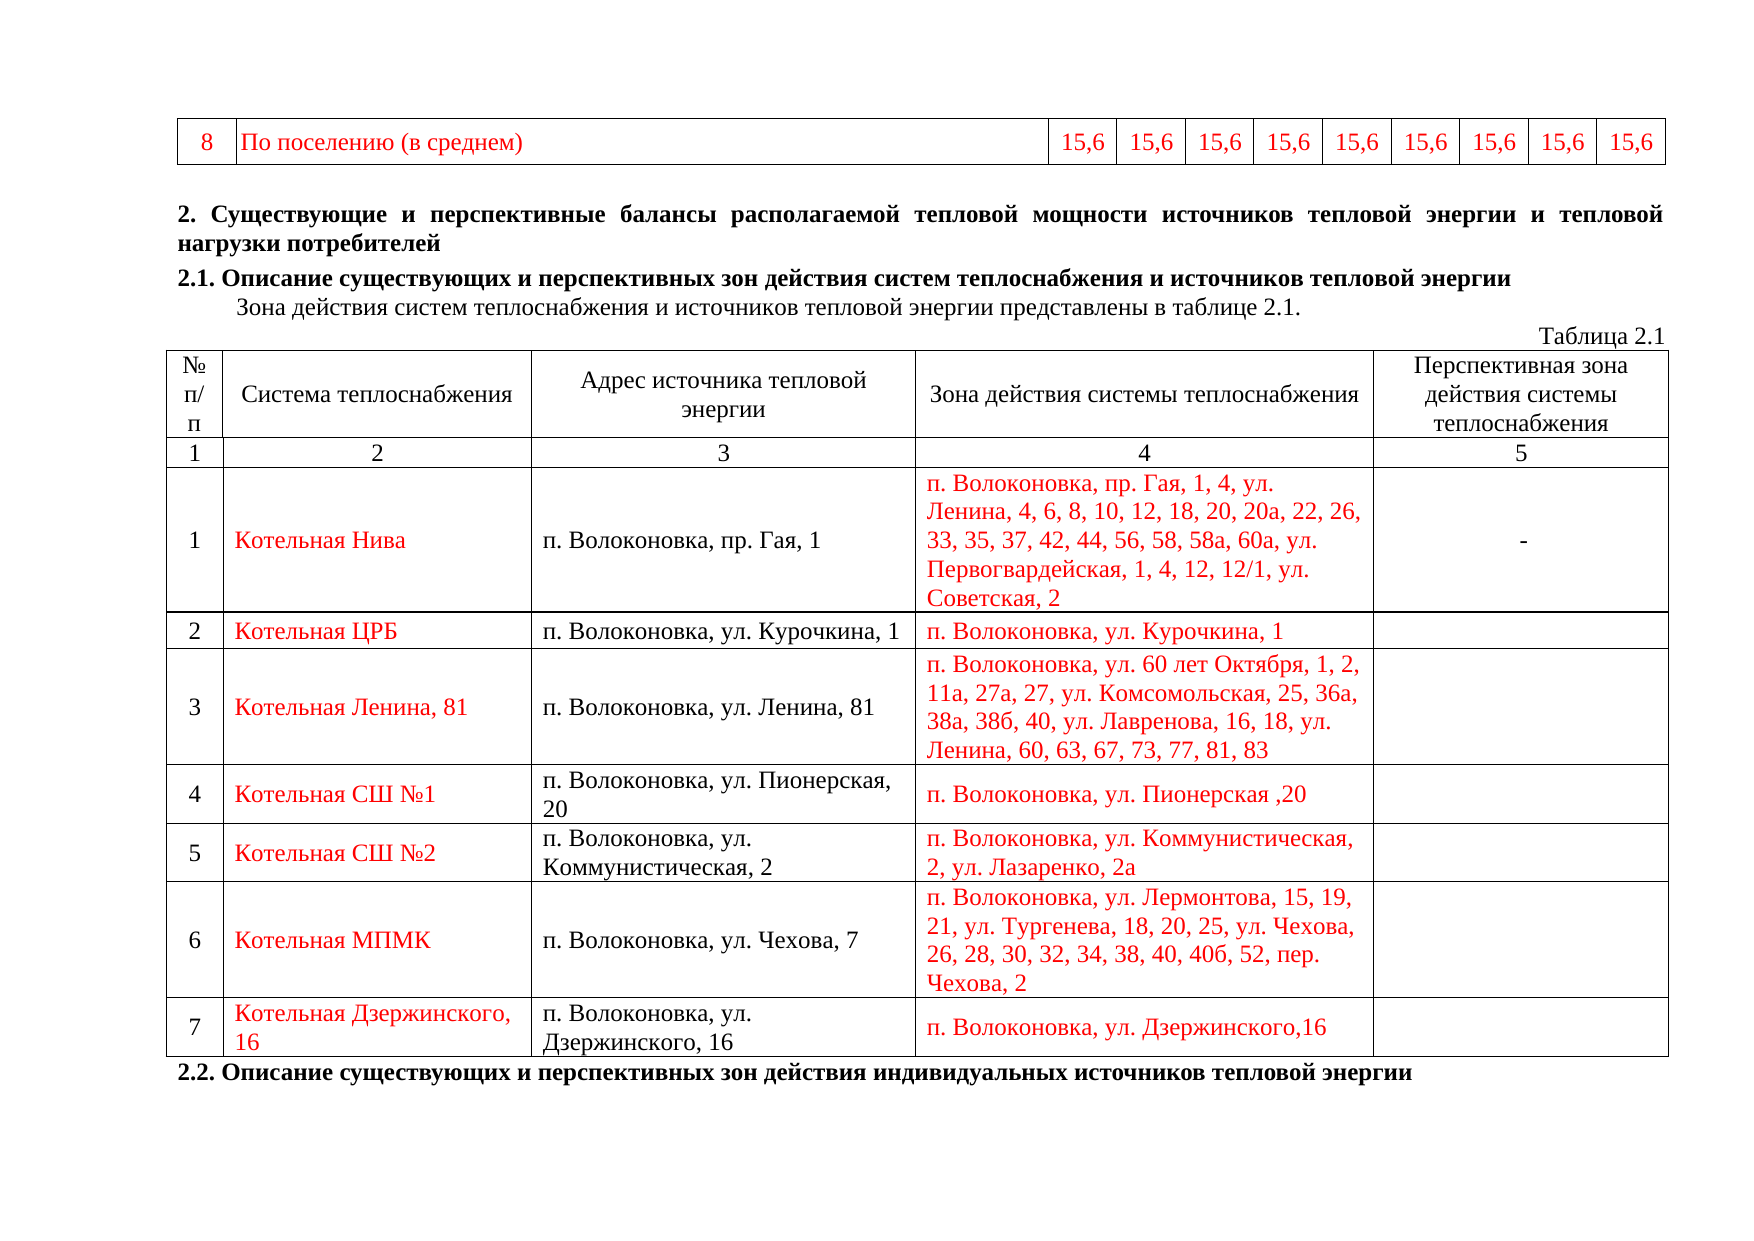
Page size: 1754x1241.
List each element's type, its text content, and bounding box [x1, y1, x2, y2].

table_cell 6 [167, 882, 223, 997]
table_cell Котельная Ленина, 81 [224, 649, 531, 764]
table_cell п. Волоконовка, ул. 60 лет Октября, 1, 2, 11а, 27а, 27, ул. Комсомольская, 25, 36а, 38а, 38б, 40, ул. Лавренова, 16, 18, ул. Ленина, 60, 63, 67, 73, 77, 81, 83 [916, 649, 1373, 764]
table_cell п. Волоконовка, ул. Пионерская, 20 [532, 765, 915, 822]
table_cell 15,6 [1460, 119, 1528, 163]
table_cell 3 [532, 438, 915, 467]
table_cell 15,6 [1254, 119, 1322, 163]
table_header № п/п [167, 351, 222, 437]
table_cell 4 [916, 438, 1373, 467]
table_cell 1 [167, 438, 223, 467]
table_cell [1374, 649, 1668, 764]
table_cell п. Волоконовка, ул. Коммунистическая, 2 [532, 824, 915, 881]
table_cell [1374, 882, 1668, 997]
table_cell 4 [167, 765, 223, 822]
table_cell п. Волоконовка, ул. Курочкина, 1 [532, 613, 915, 648]
table_header Система теплоснабжения [223, 351, 531, 437]
table_cell п. Волоконовка, ул. Коммунистическая, 2, ул. Лазаренко, 2а [916, 824, 1373, 881]
table_cell 5 [167, 824, 223, 881]
table_cell 8 [178, 119, 236, 163]
table_cell Котельная СШ №1 [224, 765, 531, 822]
table_cell п. Волоконовка, ул. Ленина, 81 [532, 649, 915, 764]
table_header Перспективная зона действия системы теплоснабжения [1374, 351, 1668, 437]
table_cell п. Волоконовка, ул. Чехова, 7 [532, 882, 915, 997]
table_cell [1374, 824, 1668, 881]
table_cell Котельная СШ №2 [224, 824, 531, 881]
table_cell [1374, 998, 1668, 1056]
text Зона действия систем теплоснабжения и источников тепловой энергии представлены в таблице 2.1. [177, 292, 1665, 321]
subtitle 2.2. Описание существующих и перспективных зон действия индивидуальных источников тепловой энергии [177, 1057, 1665, 1085]
table_cell 7 [167, 998, 223, 1056]
table_cell п. Волоконовка, ул. Лермонтова, 15, 19, 21, ул. Тургенева, 18, 20, 25, ул. Чехова, 26, 28, 30, 32, 34, 38, 40, 40б, 52, пер. Чехова, 2 [916, 882, 1373, 997]
table_cell 15,6 [1597, 119, 1665, 163]
text Таблица 2.1 [177, 321, 1665, 349]
table_cell 3 [167, 649, 223, 764]
table_cell 15,6 [1392, 119, 1459, 163]
table_cell 5 [1374, 438, 1668, 467]
table_cell п. Волоконовка, ул. Дзержинского, 16 [532, 998, 915, 1056]
table_cell п. Волоконовка, пр. Гая, 1, 4, ул. Ленина, 4, 6, 8, 10, 12, 18, 20, 20а, 22, 26, 33, 35, 37, 42, 44, 56, 58, 58а, 60а, ул. Первогвардейская, 1, 4, 12, 12/1, ул. Советская, 2 [916, 468, 1373, 611]
table_cell Котельная Дзержинского, 16 [224, 998, 531, 1056]
table_cell 15,6 [1529, 119, 1596, 163]
table_cell 15,6 [1323, 119, 1391, 163]
table_cell 15,6 [1049, 119, 1116, 163]
table_cell 2 [167, 613, 223, 648]
table_cell Котельная ЦРБ [224, 613, 531, 648]
table_cell п. Волоконовка, ул. Курочкина, 1 [916, 613, 1373, 648]
text 2.1. Описание существующих и перспективных зон действия систем теплоснабжения и источников тепловой энергии [177, 263, 1665, 292]
table_cell - [1374, 468, 1668, 611]
table_cell 15,6 [1117, 119, 1185, 163]
table_cell п. Волоконовка, ул. Дзержинского,16 [916, 998, 1373, 1056]
table_cell [1374, 613, 1668, 648]
table_header Зона действия системы теплоснабжения [916, 351, 1373, 437]
table_cell По поселению (в среднем) [237, 119, 1048, 163]
table_cell Котельная Нива [224, 468, 531, 611]
table_cell Котельная МПМК [224, 882, 531, 997]
table_cell п. Волоконовка, пр. Гая, 1 [532, 468, 915, 611]
table_cell 2 [224, 438, 531, 467]
table_cell 15,6 [1186, 119, 1253, 163]
table_cell п. Волоконовка, ул. Пионерская ,20 [916, 765, 1373, 822]
subtitle 2. Существующие и перспективные балансы располагаемой тепловой мощности источников тепловой энергии и тепловой нагрузки потребителей [177, 199, 1665, 257]
table_header Адрес источника тепловой энергии [532, 351, 915, 437]
table_cell 1 [167, 468, 223, 611]
table_cell [1374, 765, 1668, 822]
